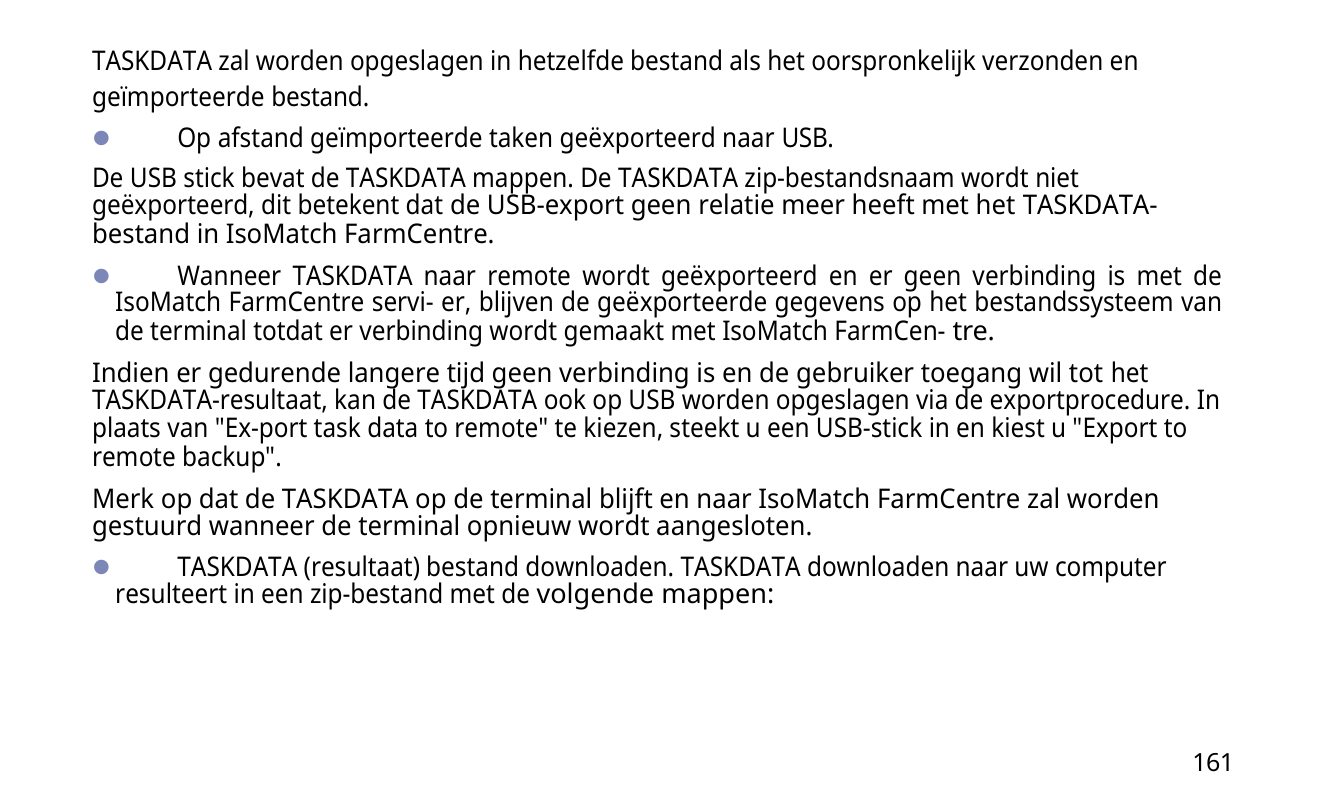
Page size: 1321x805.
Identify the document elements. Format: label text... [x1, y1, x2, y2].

list Wanneer TASKDATA naar remote wordt geëxporteerd en er geen verbinding is met de IsoMatch FarmCentre servi- er, blijven de geëxporteerde gegevens op het bestandssysteem van de terminal totdat er verbinding wordt gemaakt met IsoMatch FarmCen- tre. [92, 262, 1223, 348]
text TASKDATA zal worden opgeslagen in hetzelfde bestand als het oorspronkelijk verzonden en geïmporteerde bestand. [92, 41, 1258, 115]
text Merk op dat de TASKDATA op de terminal blijft en naar IsoMatch FarmCentre zal worden gestuurd wanneer de terminal opnieuw wordt aangesloten. [92, 486, 1217, 543]
list TASKDATA (resultaat) bestand downloaden. TASKDATA downloaden naar uw computer resulteert in een zip-bestand met de volgende mappen: [92, 554, 1219, 611]
text Indien er gedurende langere tijd geen verbinding is en de gebruiker toegang wil tot het TASKDATA-resultaat, kan de TASKDATA ook op USB worden opgeslagen via de exportprocedure. In plaats van "Ex-port task data to remote" te kiezen, steekt u een USB-stick in en kiest u "Export to remote backup". [92, 359, 1232, 475]
text De USB stick bevat de TASKDATA mappen. De TASKDATA zip-bestandsnaam wordt niet geëxporteerd, dit betekent dat de USB-export geen relatie meer heeft met het TASKDATA-bestand in IsoMatch FarmCentre. [92, 165, 1232, 251]
list Op afstand geïmporteerde taken geëxporteerd naar USB. [92, 119, 1258, 156]
